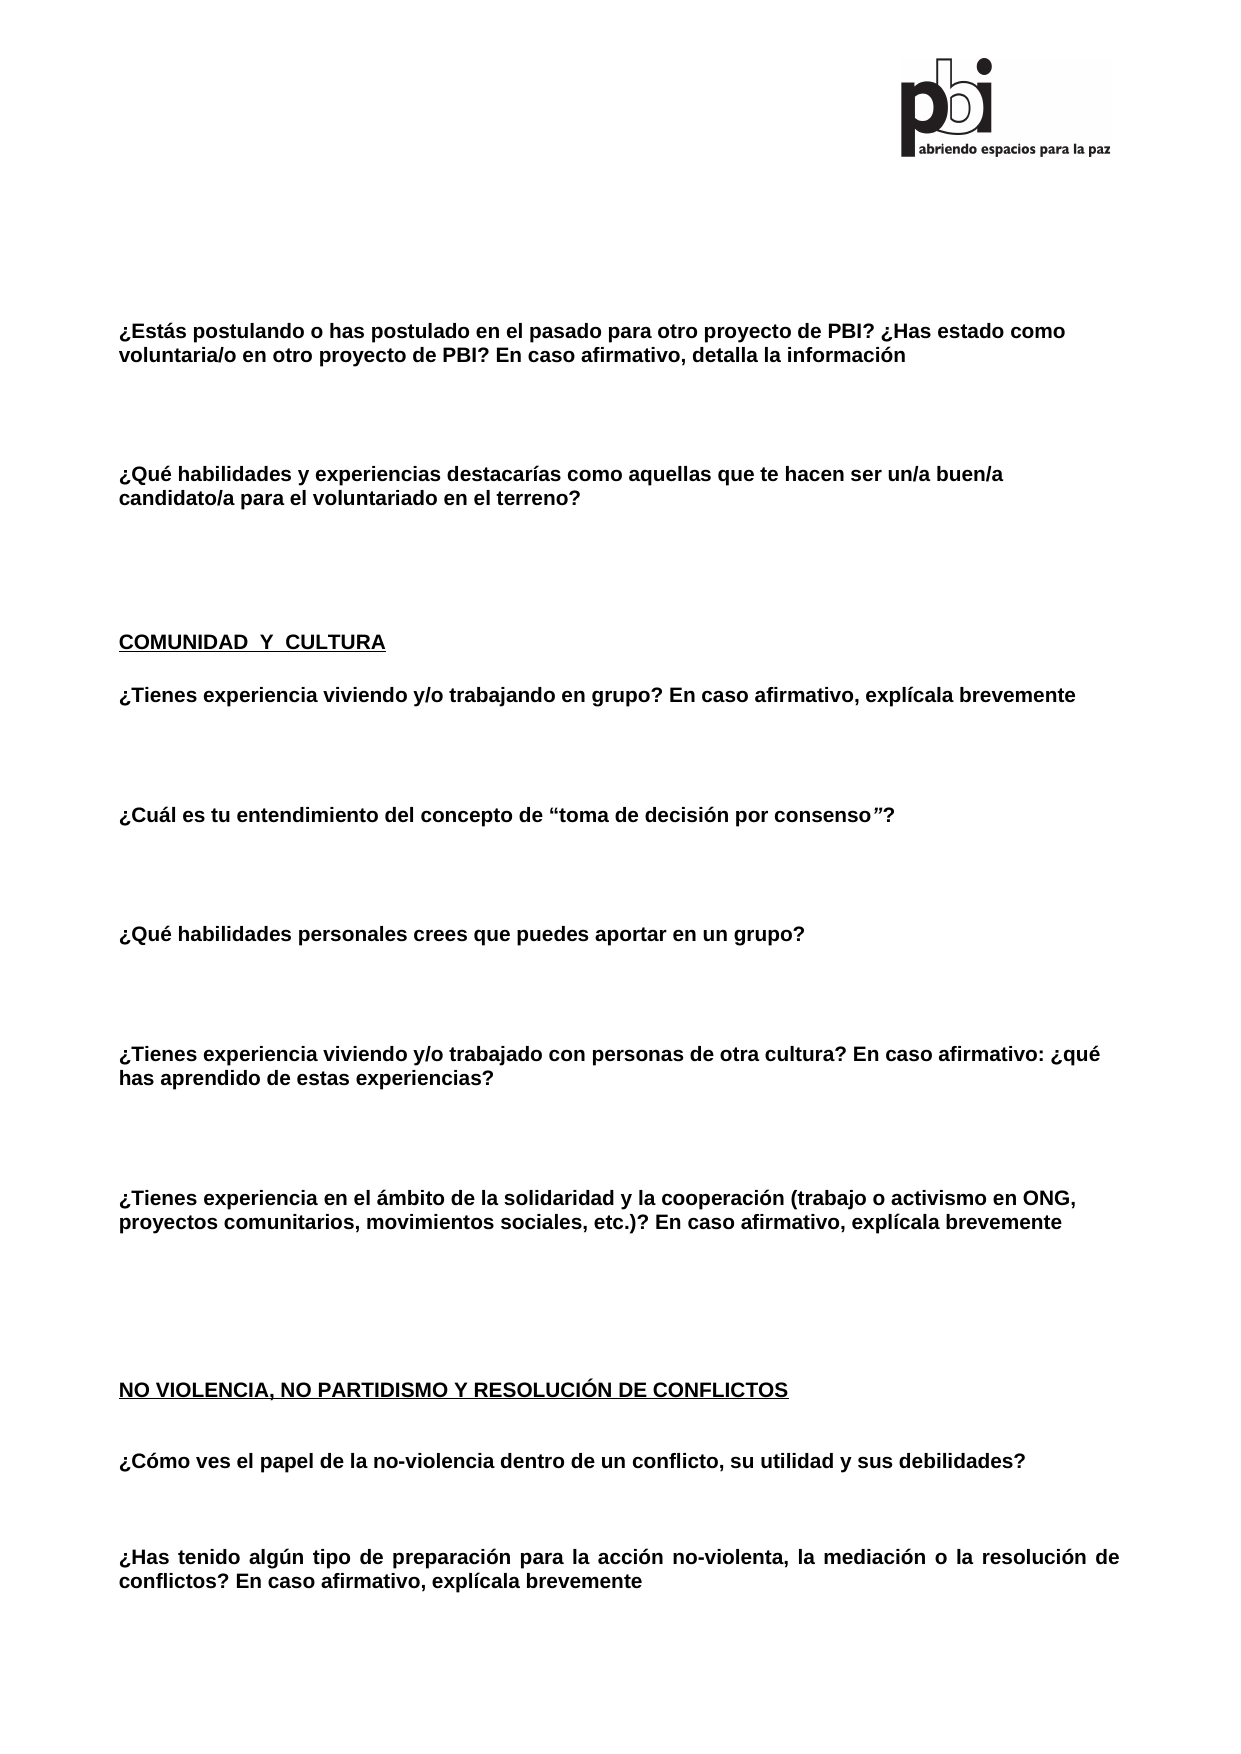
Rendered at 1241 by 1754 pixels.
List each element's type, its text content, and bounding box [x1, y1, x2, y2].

text NO VIOLENCIA, NO PARTIDISMO Y RESOLUCIÓN DE CONFLICTOS [118, 1377, 1122, 1401]
text ¿Tienes experiencia viviendo y/o trabajando en grupo? En caso afirmativo, explícala brevemente [118, 683, 1122, 707]
text ¿Has tenido algún tipo de preparación para la acción no-violenta, la mediación o la resolución de conflictos? En caso afirmativo, explícala brevemente [118, 1545, 1122, 1593]
subtitle comunidad Y CULTURA [118, 630, 1122, 654]
text ¿Qué habilidades y experiencias destacarías como aquellas que te hacen ser un/a buen/a candidato/a para el voluntariado en el terreno? [118, 462, 1122, 510]
text ¿Cuál es tu entendimiento del concepto de “toma de decisión por consenso”? [118, 802, 1122, 826]
text ¿Tienes experiencia en el ámbito de la solidaridad y la cooperación (trabajo o activismo en ONG, proyectos comunitarios, movimientos sociales, etc.)? En caso afirmativo, explícala brevemente [118, 1186, 1122, 1234]
picture [901, 58, 1111, 157]
text ¿Tienes experiencia viviendo y/o trabajado con personas de otra cultura? En caso afirmativo: ¿qué has aprendido de estas experiencias? [118, 1042, 1122, 1090]
text ¿Cómo ves el papel de la no-violencia dentro de un conflicto, su utilidad y sus debilidades? [118, 1449, 1122, 1473]
text ¿Qué habilidades personales crees que puedes aportar en un grupo? [118, 922, 1122, 946]
text ¿Estás postulando o has postulado en el pasado para otro proyecto de PBI? ¿Has estado como voluntaria/o en otro proyecto de PBI? En caso afirmativo, detalla la información [118, 318, 1122, 366]
